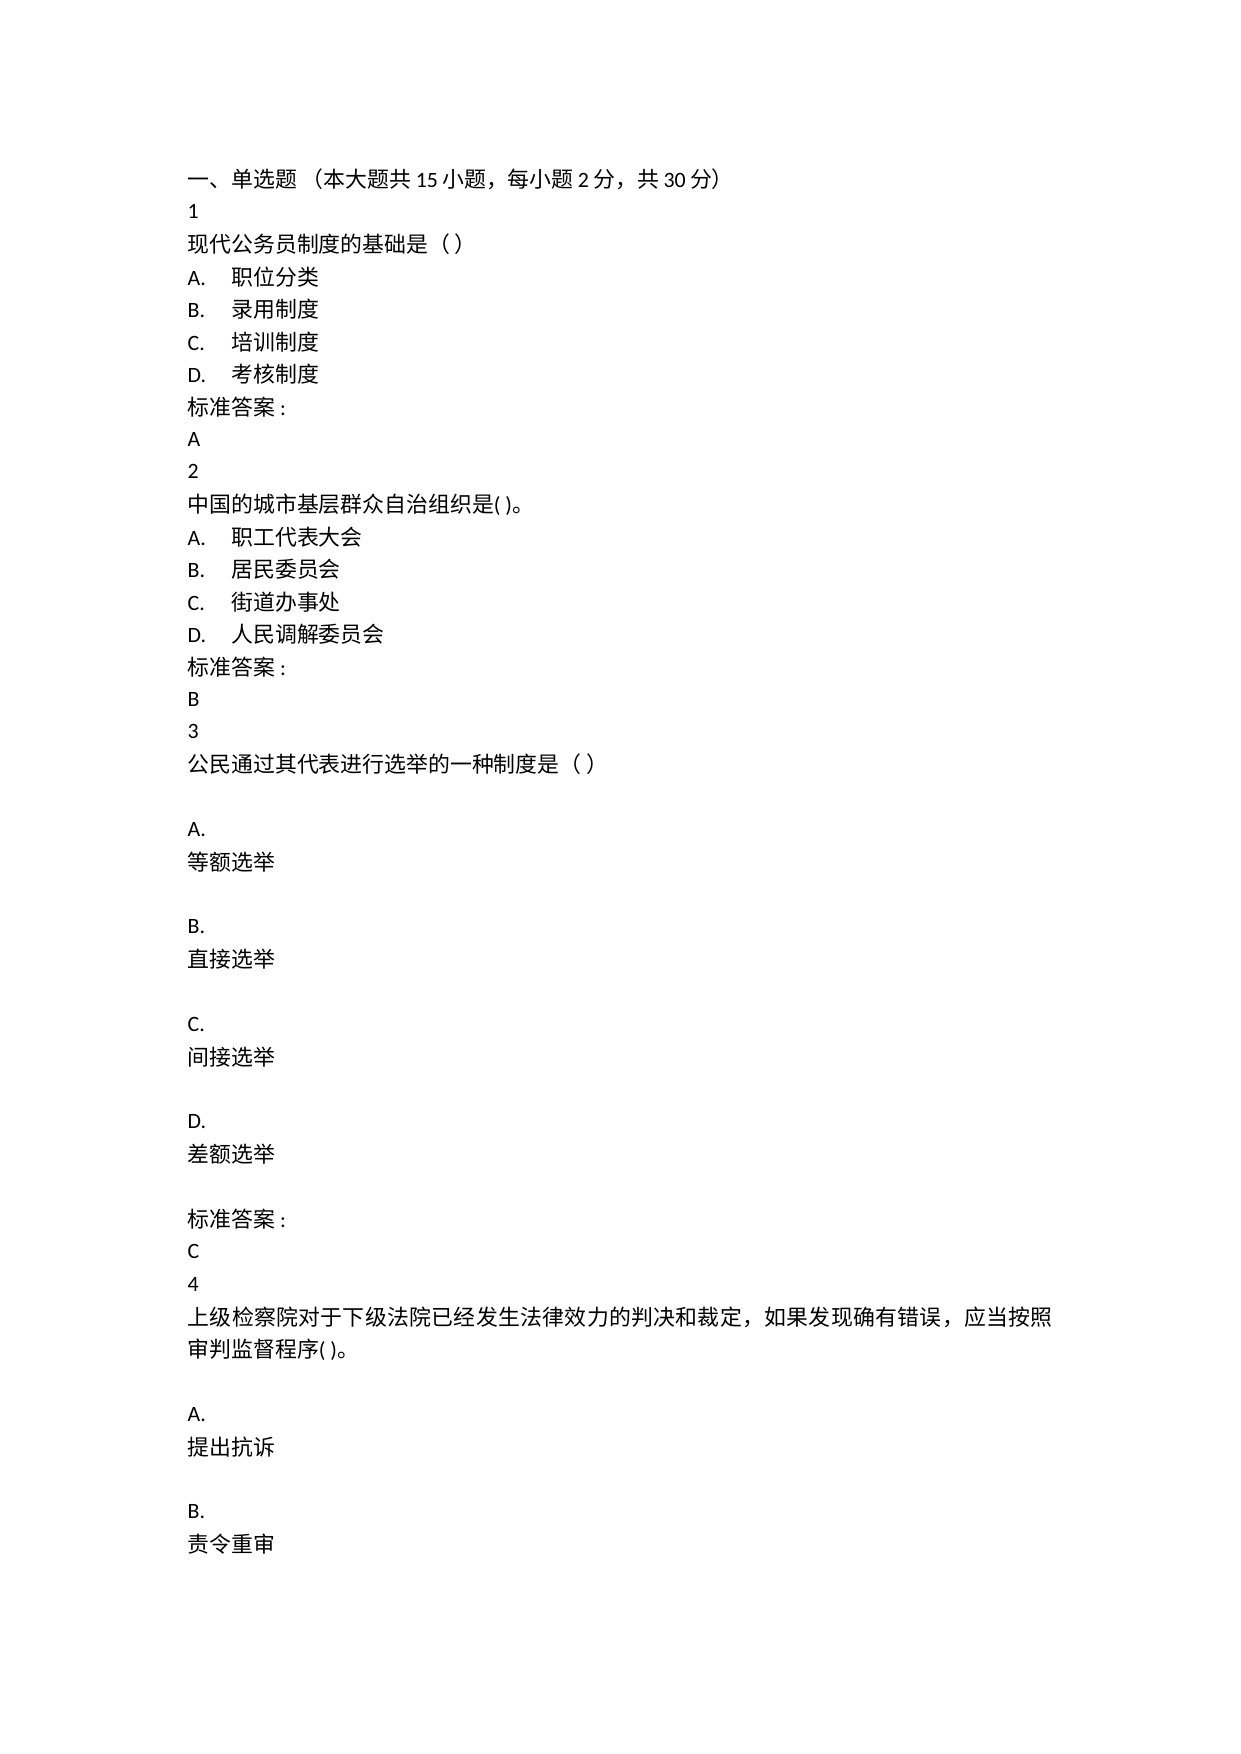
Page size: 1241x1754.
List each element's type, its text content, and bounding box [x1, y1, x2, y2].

text B. 居民委员会 [187, 552, 1053, 584]
text D. 人民调解委员会 [187, 617, 1053, 649]
text 3 [187, 714, 1053, 747]
text 差额选举 [187, 1137, 1053, 1169]
text 责令重审 [187, 1527, 1053, 1559]
text D. 考核制度 [187, 357, 1053, 389]
text 提出抗诉 [187, 1429, 1053, 1462]
text 标准答案 : [187, 649, 1053, 682]
text 间接选举 [187, 1039, 1053, 1072]
text B. [187, 909, 1053, 942]
text C [187, 1234, 1053, 1267]
text 1 [187, 194, 1053, 227]
text 现代公务员制度的基础是（ ） [187, 227, 1053, 259]
text A [187, 422, 1053, 454]
text A. [187, 1397, 1053, 1429]
text B [187, 682, 1053, 714]
text D. [187, 1104, 1053, 1137]
text 上级检察院对于下级法院已经发生法律效力的判决和裁定，如果发现确有错误，应当按照审判监督程序( )。 [187, 1299, 1053, 1364]
text 标准答案 : [187, 1202, 1053, 1234]
text B. [187, 1494, 1053, 1527]
text C. [187, 1007, 1053, 1039]
text C. 街道办事处 [187, 584, 1053, 617]
text C. 培训制度 [187, 324, 1053, 357]
text A. 职位分类 [187, 259, 1053, 292]
text A. [187, 812, 1053, 844]
text A. 职工代表大会 [187, 519, 1053, 552]
text 4 [187, 1267, 1053, 1299]
text 标准答案 : [187, 389, 1053, 422]
text 2 [187, 454, 1053, 487]
text 公民通过其代表进行选举的一种制度是（ ） [187, 747, 1053, 779]
text 等额选举 [187, 844, 1053, 877]
text B. 录用制度 [187, 292, 1053, 324]
text 直接选举 [187, 942, 1053, 974]
text 一、单选题 （本大题共15小题，每小题2分，共30分） [187, 162, 1053, 194]
text 中国的城市基层群众自治组织是( )。 [187, 487, 1053, 519]
